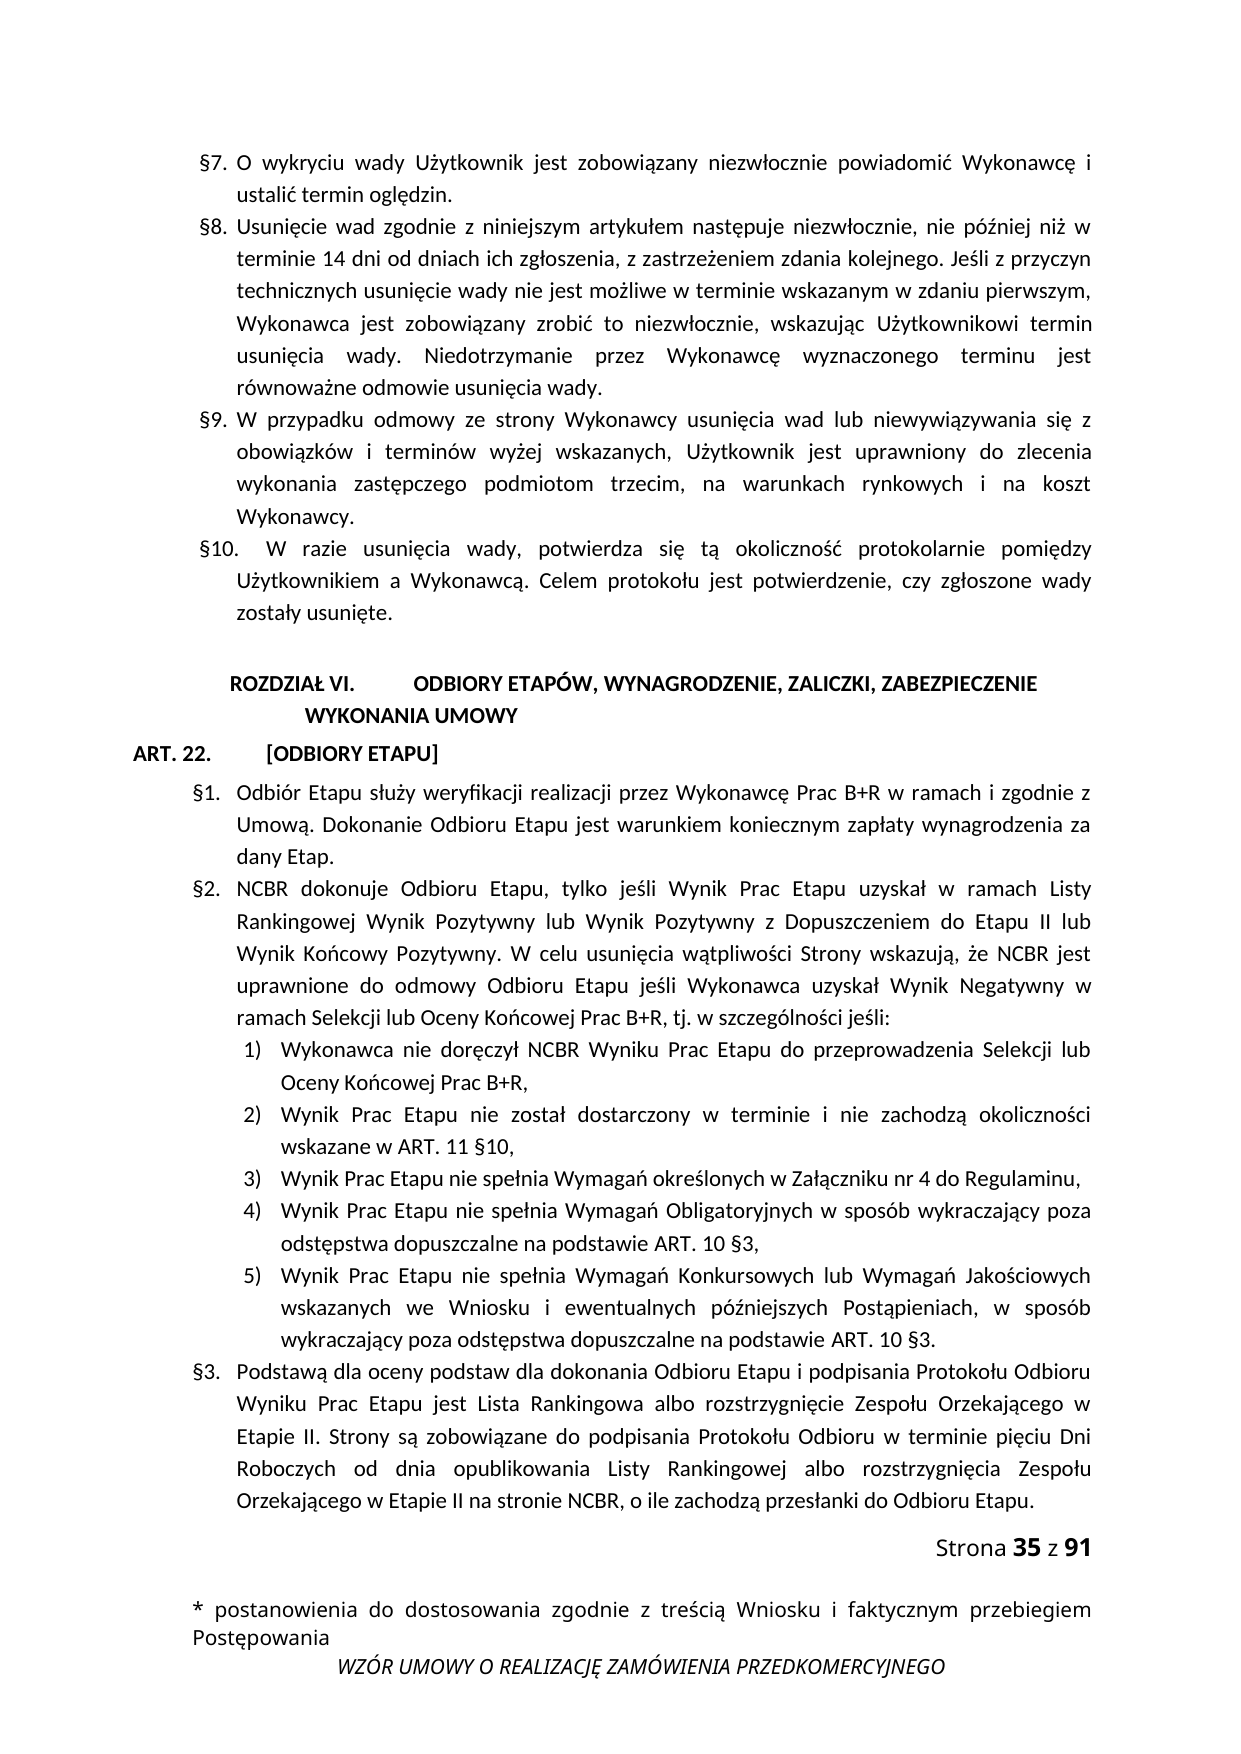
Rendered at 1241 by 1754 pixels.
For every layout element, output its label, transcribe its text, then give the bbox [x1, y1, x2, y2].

list Wykonawca nie doręczył NCBR Wyniku Prac Etapu do przeprowadzenia Selekcji lub Oceny Końcowej Prac B+R, [243, 1036, 1093, 1096]
list Wynik Prac Etapu nie został dostarczony w terminie i nie zachodzą okoliczności wskazane w ART. 11 §10, [243, 1100, 1093, 1160]
subtitle ODBIORY ETAPÓW, WYNAGRODZENIE, ZALICZKI, ZABEZPIECZENIE WYKONANIA UMOWY [229, 669, 1093, 729]
list Wynik Prac Etapu nie spełnia Wymagań określonych w Załączniku nr 4 do Regulaminu, [243, 1164, 1093, 1192]
list W razie usunięcia wady, potwierdza się tą okoliczność protokolarnie pomiędzy Użytkownikiem a Wykonawcą. Celem protokołu jest potwierdzenie, czy zgłoszone wady zostały usunięte. [199, 534, 1093, 626]
list Odbiór Etapu służy weryfikacji realizacji przez Wykonawcę Prac B+R w ramach i zgodnie z Umową. Dokonanie Odbioru Etapu jest warunkiem koniecznym zapłaty wynagrodzenia za dany Etap. [192, 778, 1093, 870]
list O wykryciu wady Użytkownik jest zobowiązany niezwłocznie powiadomić Wykonawcę i ustalić termin oględzin. [199, 148, 1093, 208]
list NCBR dokonuje Odbioru Etapu, tylko jeśli Wynik Prac Etapu uzyskał w ramach Listy Rankingowej Wynik Pozytywny lub Wynik Pozytywny z Dopuszczeniem do Etapu II lub Wynik Końcowy Pozytywny. W celu usunięcia wątpliwości Strony wskazują, że NCBR jest uprawnione do odmowy Odbioru Etapu jeśli Wykonawca uzyskał Wynik Negatywny w ramach Selekcji lub Oceny Końcowej Prac B+R, tj. w szczególności jeśli: [192, 874, 1093, 1031]
list Podstawą dla oceny podstaw dla dokonania Odbioru Etapu i podpisania Protokołu Odbioru Wyniku Prac Etapu jest Lista Rankingowa albo rozstrzygnięcie Zespołu Orzekającego w Etapie II. Strony są zobowiązane do podpisania Protokołu Odbioru w terminie pięciu Dni Roboczych od dnia opublikowania Listy Rankingowej albo rozstrzygnięcia Zespołu Orzekającego w Etapie II na stronie NCBR, o ile zachodzą przesłanki do Odbioru Etapu. [192, 1357, 1093, 1514]
subtitle [ODBIORY ETAPU] [133, 739, 1093, 768]
list Usunięcie wad zgodnie z niniejszym artykułem następuje niezwłocznie, nie później niż w terminie 14 dni od dniach ich zgłoszenia, z zastrzeżeniem zdania kolejnego. Jeśli z przyczyn technicznych usunięcie wady nie jest możliwe w terminie wskazanym w zdaniu pierwszym, Wykonawca jest zobowiązany zrobić to niezwłocznie, wskazując Użytkownikowi termin usunięcia wady. Niedotrzymanie przez Wykonawcę wyznaczonego terminu jest równoważne odmowie usunięcia wady. [199, 212, 1093, 401]
list W przypadku odmowy ze strony Wykonawcy usunięcia wad lub niewywiązywania się z obowiązków i terminów wyżej wskazanych, Użytkownik jest uprawniony do zlecenia wykonania zastępczego podmiotom trzecim, na warunkach rynkowych i na koszt Wykonawcy. [199, 405, 1093, 530]
list Wynik Prac Etapu nie spełnia Wymagań Obligatoryjnych w sposób wykraczający poza odstępstwa dopuszczalne na podstawie ART. 10 §3, [243, 1196, 1093, 1257]
list Wynik Prac Etapu nie spełnia Wymagań Konkursowych lub Wymagań Jakościowych wskazanych we Wniosku i ewentualnych późniejszych Postąpieniach, w sposób wykraczający poza odstępstwa dopuszczalne na podstawie ART. 10 §3. [243, 1261, 1093, 1353]
